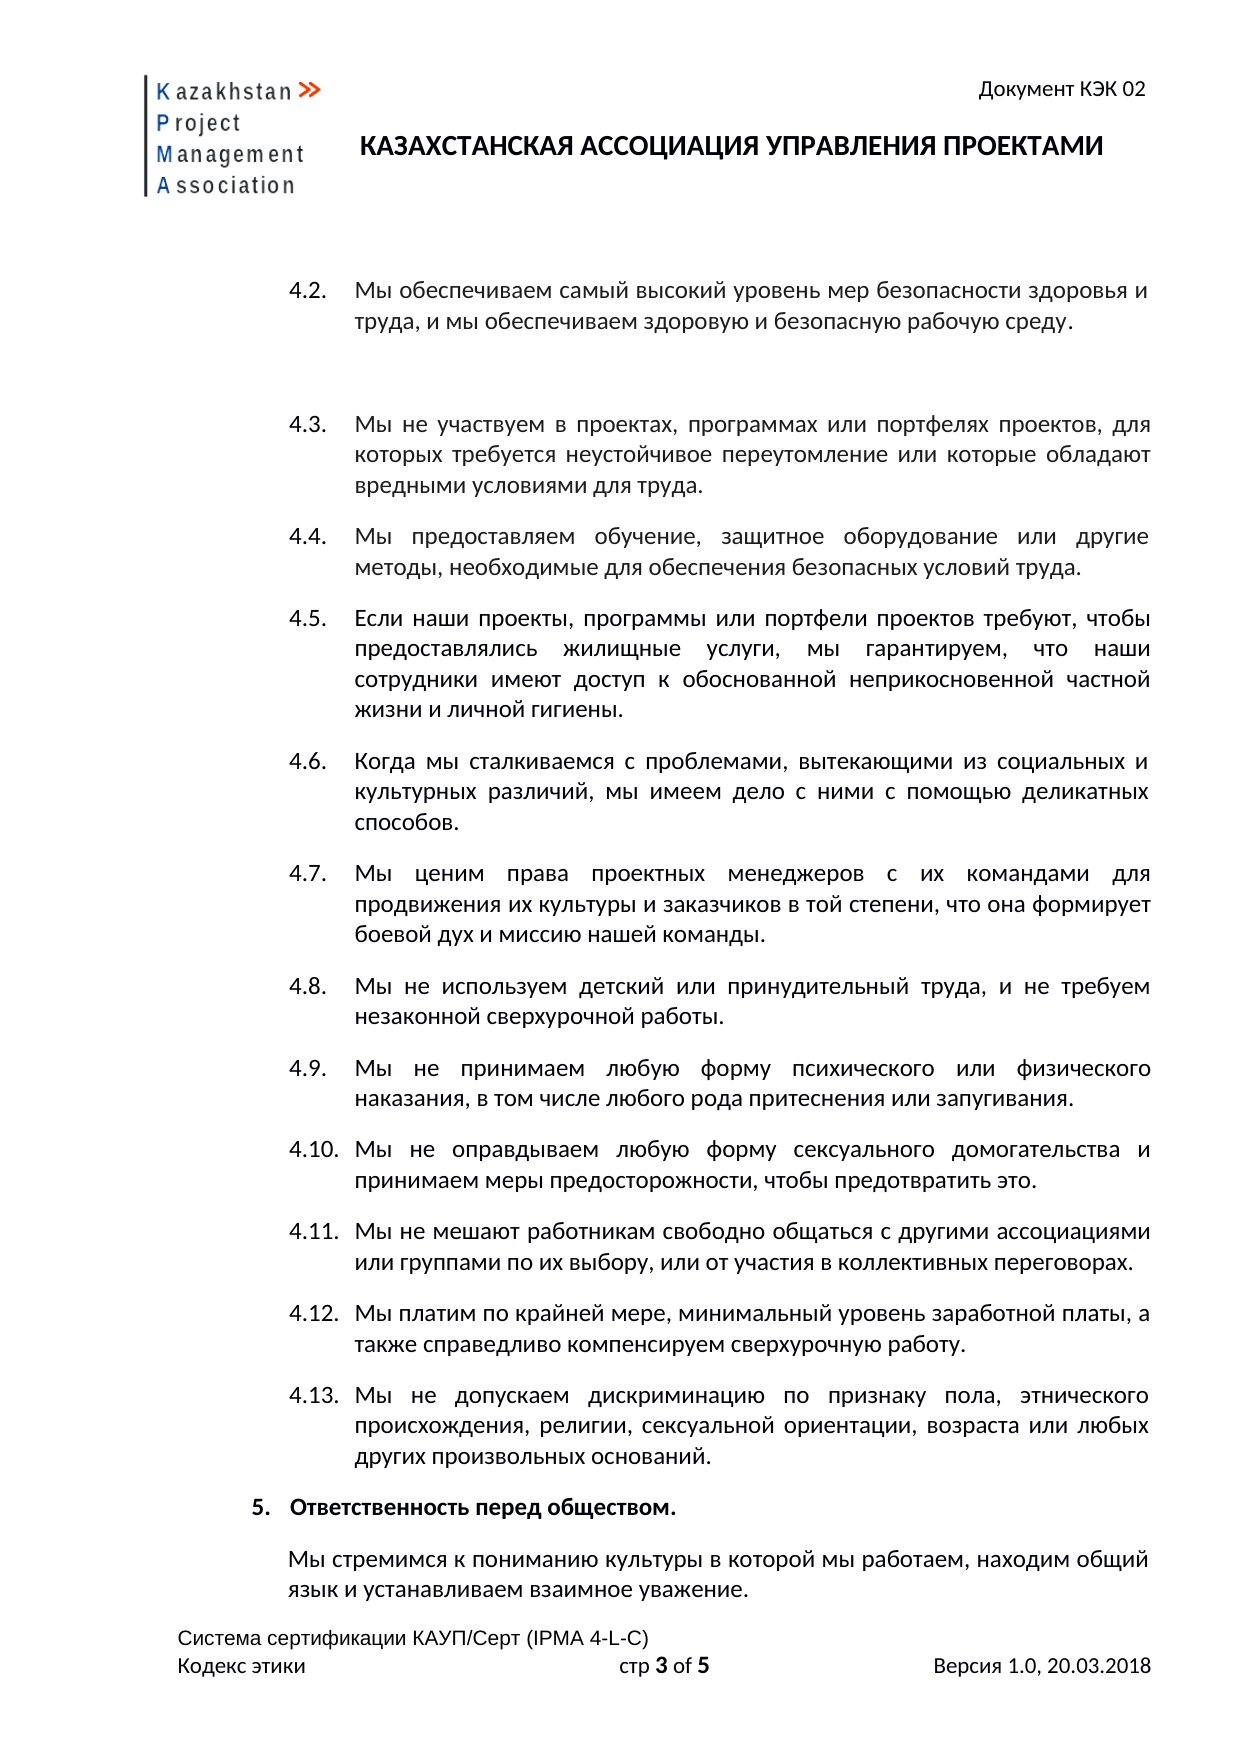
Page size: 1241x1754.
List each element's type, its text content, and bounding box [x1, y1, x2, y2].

list Мы платим по крайней мере, минимальный уровень заработной платы, а также справедливо компенсируем сверхурочную работу. [289, 1297, 1152, 1358]
list Мы не принимаем любую форму психического или физического наказания, в том числе любого рода притеснения или запугивания. [289, 1052, 1152, 1113]
text Мы стремимся к пониманию культуры в которой мы работаем, находим общий язык и устанавливаем взаимное уважение. [288, 1543, 1149, 1604]
list Мы ценим права проектных менеджеров с их командами для продвижения их культуры и заказчиков в той степени, что она формирует боевой дух и миссию нашей команды. [289, 857, 1152, 949]
list Если наши проекты, программы или портфели проектов требуют, чтобы предоставлялись жилищные услуги, мы гарантируем, что наши сотрудники имеют доступ к обоснованной неприкосновенной частной жизни и личной гигиены. [289, 602, 1152, 724]
list Мы не допускаем дискриминацию по признаку пола, этнического происхождения, религии, сексуальной ориентации, возраста или любых других произвольных оснований. [289, 1379, 1149, 1471]
list Мы не мешают работникам свободно общаться с другими ассоциациями или группами по их выбору, или от участия в коллективных переговорах. [289, 1215, 1152, 1276]
list Когда мы сталкиваемся с проблемами, вытекающими из социальных и культурных различий, мы имеем дело с ними с помощью деликатных способов. [289, 745, 1149, 837]
list Мы обеспечиваем самый высокий уровень мер безопасности здоровья и труда, и мы обеспечиваем здоровую и безопасную рабочую среду. [289, 274, 1149, 336]
list Мы не участвуем в проектах, программах или портфелях проектов, для которых требуется неустойчивое переутомление или которые обладают вредными условиями для труда. [289, 408, 1152, 499]
list Мы предоставляем обучение, защитное оборудование или другие методы, необходимые для обеспечения безопасных условий труда. [289, 520, 1149, 581]
list Ответственность перед обществом. [251, 1492, 1152, 1522]
list Мы не используем детский или принудительный труда, и не требуем незаконной сверхурочной работы. [289, 970, 1152, 1031]
list Мы не оправдываем любую форму сексуального домогательства и принимаем меры предосторожности, чтобы предотвратить это. [289, 1133, 1152, 1194]
